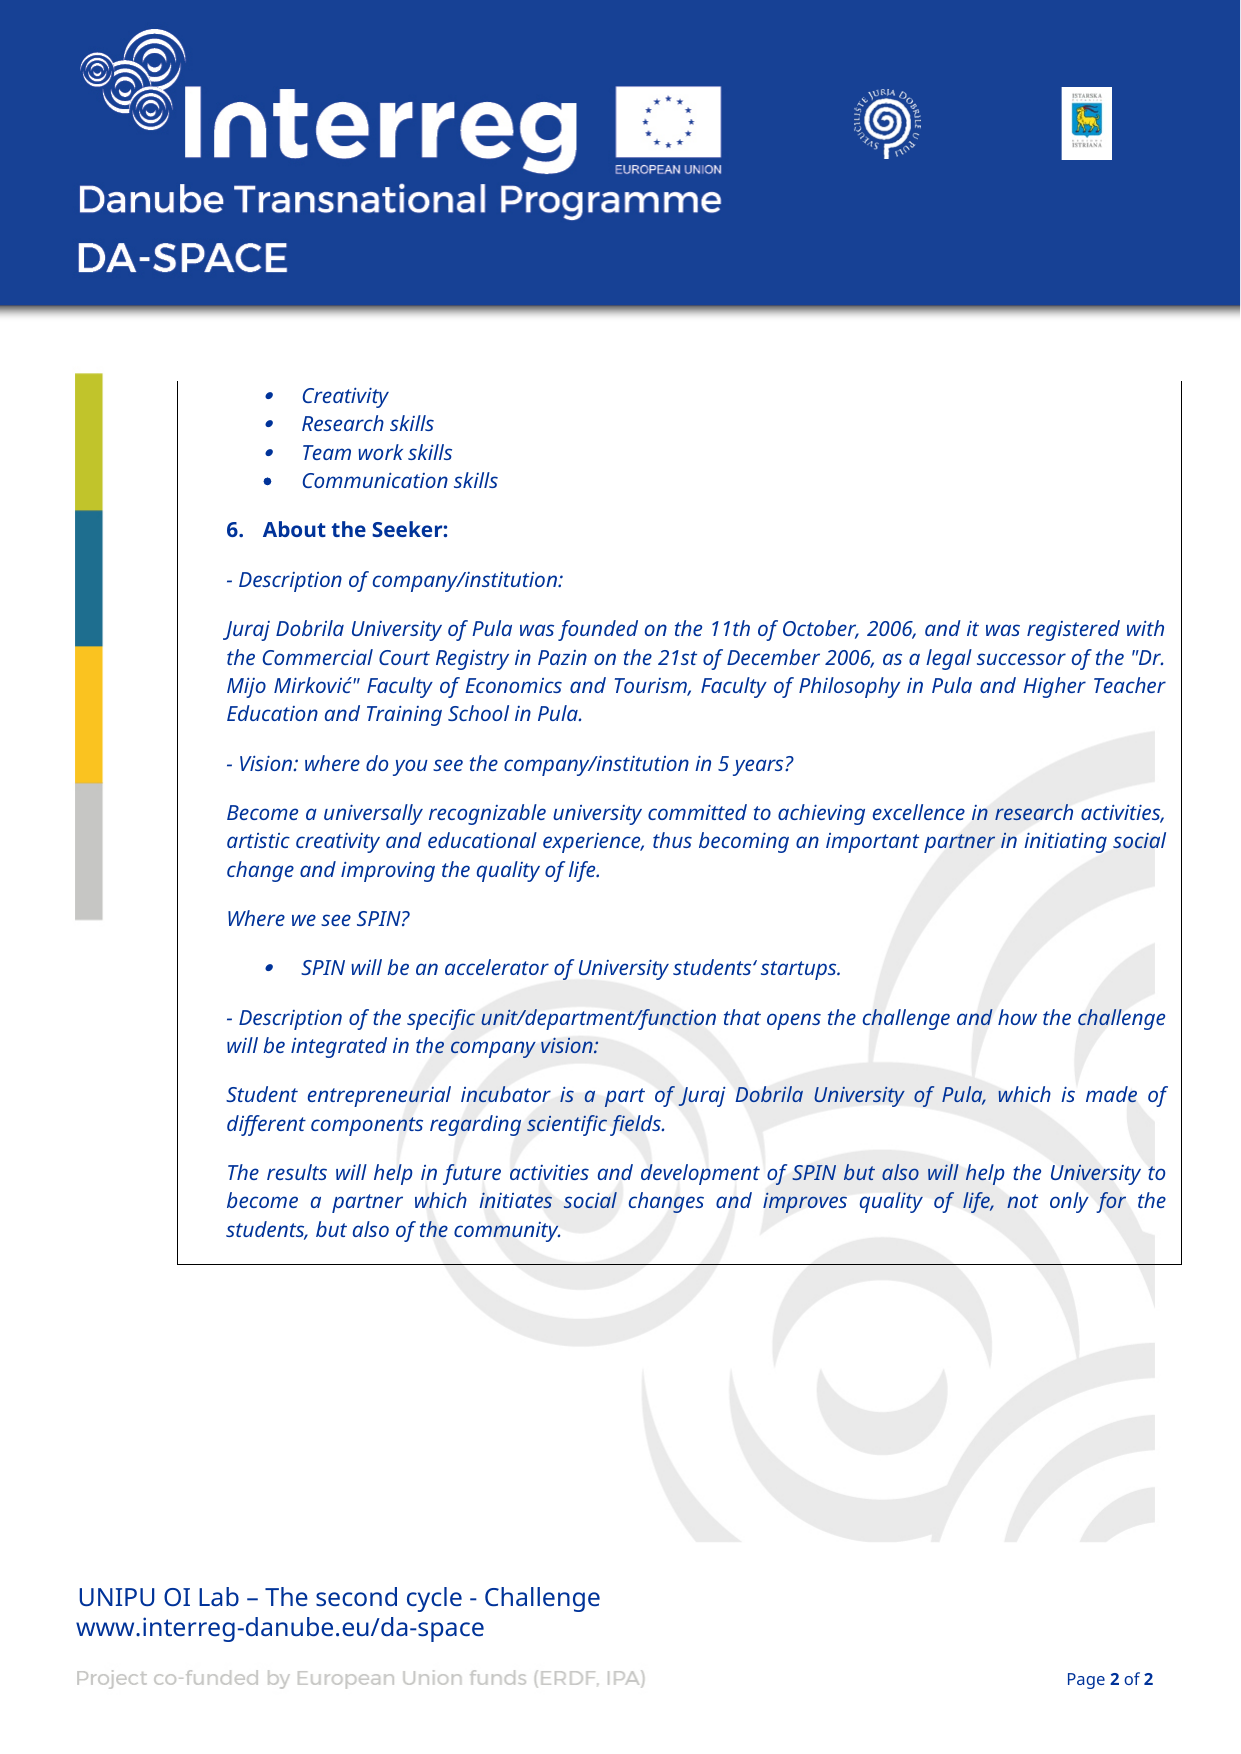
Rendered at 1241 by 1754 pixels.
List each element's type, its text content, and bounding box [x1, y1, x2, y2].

picture [0, 0, 1241, 1753]
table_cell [178, 381, 1181, 516]
table_cell The results will help in future activities and development of SPIN but also will help the University to become a partner which initiates social changes and improves quality of life, not only for the students, but also of the community. [178, 1158, 1181, 1264]
table_cell About the Seeker: - Description of company/institution: Juraj Dobrila University of Pula was founded on the 11th of October, 2006, and it was registered with the Commercial Court Registry in Pazin on the 21st of December 2006, as a legal successor of the "Dr. Mijo Mirković" Faculty of Economics and Tourism, Faculty of Philosophy in Pula and Higher Teacher Education and Training School in Pula. - Vision: where do you see the company/institution in 5 years? Become a universally recognizable university committed to achieving excellence in research activities, artistic creativity and educational experience, thus becoming an important partner in initiating social change and improving the quality of life. Where we see SPIN? SPIN will be an accelerator of University students‘ startups. - Description of the specific unit/department/function that opens the challenge and how the challenge will be integrated in the company vision: Student entrepreneurial incubator is a part of Juraj Dobrila University of Pula, which is made of different components regarding scientific fields. [178, 516, 1181, 1158]
